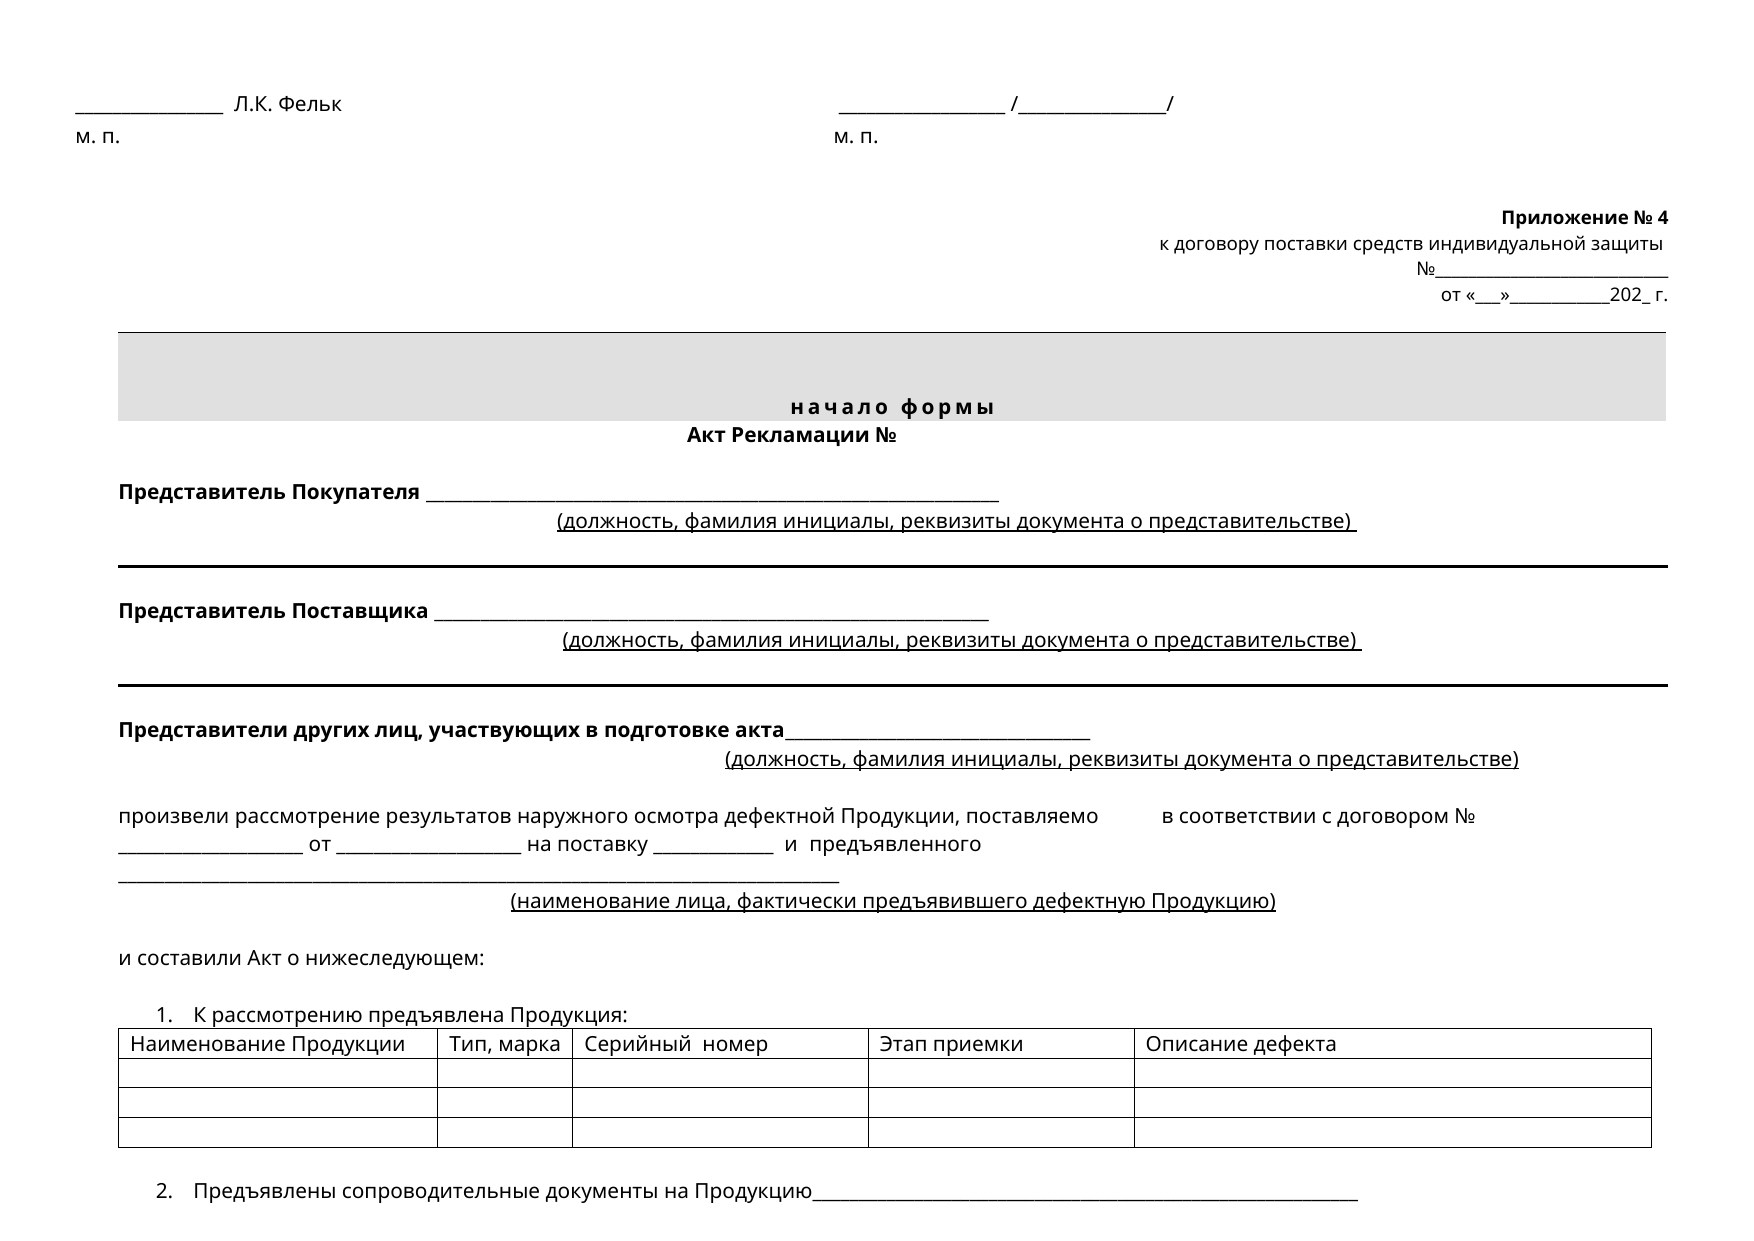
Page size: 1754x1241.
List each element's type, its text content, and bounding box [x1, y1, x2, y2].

list К рассмотрению предъявлена Продукция: [156, 1000, 1668, 1028]
table_cell [1135, 1118, 1651, 1147]
table_header Серийный номер [573, 1029, 868, 1058]
text Представитель Поставщика ____________________________________________________________ [118, 596, 1668, 625]
text (должность, фамилия инициалы, реквизиты документа о представительстве) [118, 744, 1668, 772]
table_header Наименование Продукции [119, 1029, 437, 1058]
text начало формы [118, 389, 1666, 421]
table_header Тип, марка [438, 1029, 572, 1058]
table_cell [1135, 1088, 1651, 1117]
text (должность, фамилия инициалы, реквизиты документа о представительстве) [118, 625, 1668, 653]
table_cell [869, 1118, 1134, 1147]
text Представитель Покупателя ______________________________________________________________ [118, 477, 1668, 506]
table_cell [438, 1059, 572, 1087]
table_cell [438, 1118, 572, 1147]
text Представители других лиц, участвующих в подготовке акта_________________________________ [118, 715, 1668, 744]
table_cell [119, 1118, 437, 1147]
table_cell [869, 1059, 1134, 1087]
table_cell [119, 1088, 437, 1117]
table_cell [119, 1059, 437, 1087]
table_cell [573, 1059, 868, 1087]
table_cell [1135, 1059, 1651, 1087]
table_cell [573, 1088, 868, 1117]
text и составили Акт о нижеследующем: [118, 943, 1668, 971]
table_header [822, 89, 1722, 153]
table_cell [869, 1088, 1134, 1117]
text Акт Рекламации № [118, 421, 1668, 449]
table_cell [438, 1088, 572, 1117]
text произвели рассмотрение результатов наружного осмотра дефектной Продукции, поставляемо в соответствии с договором № ____________________ от ____________________ на поставку _____________ и предъявленного ______________________________________________________________________________ [118, 801, 1668, 886]
table_cell [573, 1118, 868, 1147]
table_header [64, 89, 822, 153]
text (должность, фамилия инициалы, реквизиты документа о представительстве) [118, 506, 1668, 534]
text (наименование лица, фактически предъявившего дефектную Продукцию) [118, 886, 1668, 914]
table_header Описание дефекта [1135, 1029, 1651, 1058]
text Приложение № 4 [118, 204, 1668, 230]
list Предъявлены сопроводительные документы на Продукцию___________________________________________________________ [156, 1176, 1668, 1205]
text от «___»____________202_ г. [118, 281, 1668, 307]
table_header Этап приемки [869, 1029, 1134, 1058]
text к договору поставки средств индивидуальной защиты №____________________________ [118, 230, 1668, 281]
